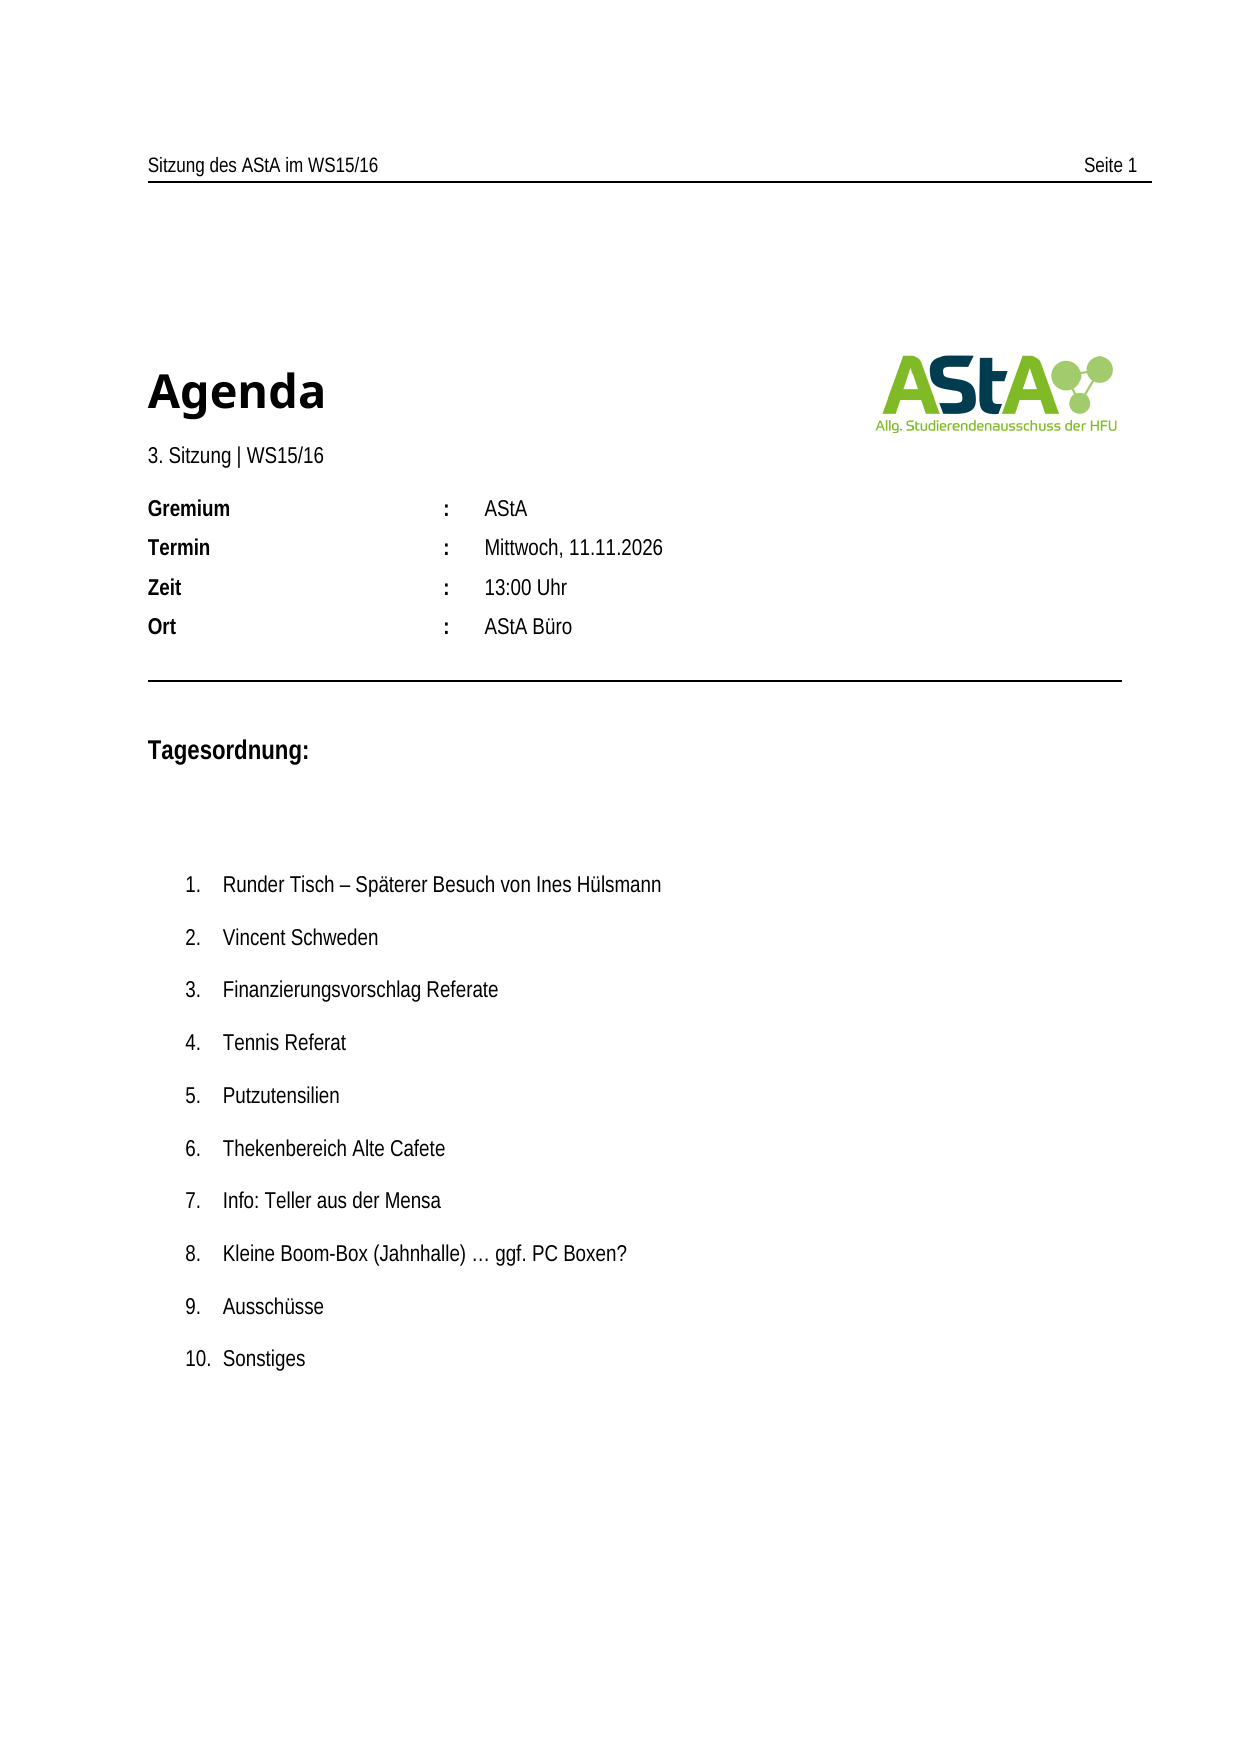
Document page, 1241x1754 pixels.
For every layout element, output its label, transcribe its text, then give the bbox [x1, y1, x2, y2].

text Termin : Mittwoch, 14.10.2015 [148, 534, 1122, 560]
text Ort : AStA Büro [148, 613, 1122, 639]
list Finanzierungsvorschlag Referate [185, 976, 1122, 1003]
list Thekenbereich Alte Cafete [185, 1134, 1122, 1161]
picture [870, 272, 1123, 525]
list Kleine Boom-Box (Jahnhalle) … ggf. PC Boxen? [185, 1240, 1122, 1266]
list Runder Tisch – Späterer Besuch von Ines Hülsmann [185, 871, 1122, 897]
list Tennis Referat [185, 1029, 1122, 1055]
text 3. Sitzung | WS15/16 [148, 442, 870, 468]
text Tagesordnung: [148, 734, 1122, 766]
text Agenda [148, 359, 870, 423]
list Ausschüsse [185, 1293, 1122, 1319]
list Info: Teller aus der Mensa [185, 1187, 1122, 1213]
list Putzutensilien [185, 1082, 1122, 1108]
text Gremium : AStA [148, 494, 870, 521]
text Zeit : 13:00 Uhr [148, 573, 1122, 600]
list Vincent Schweden [185, 924, 1122, 950]
list Sonstiges [185, 1345, 1122, 1372]
